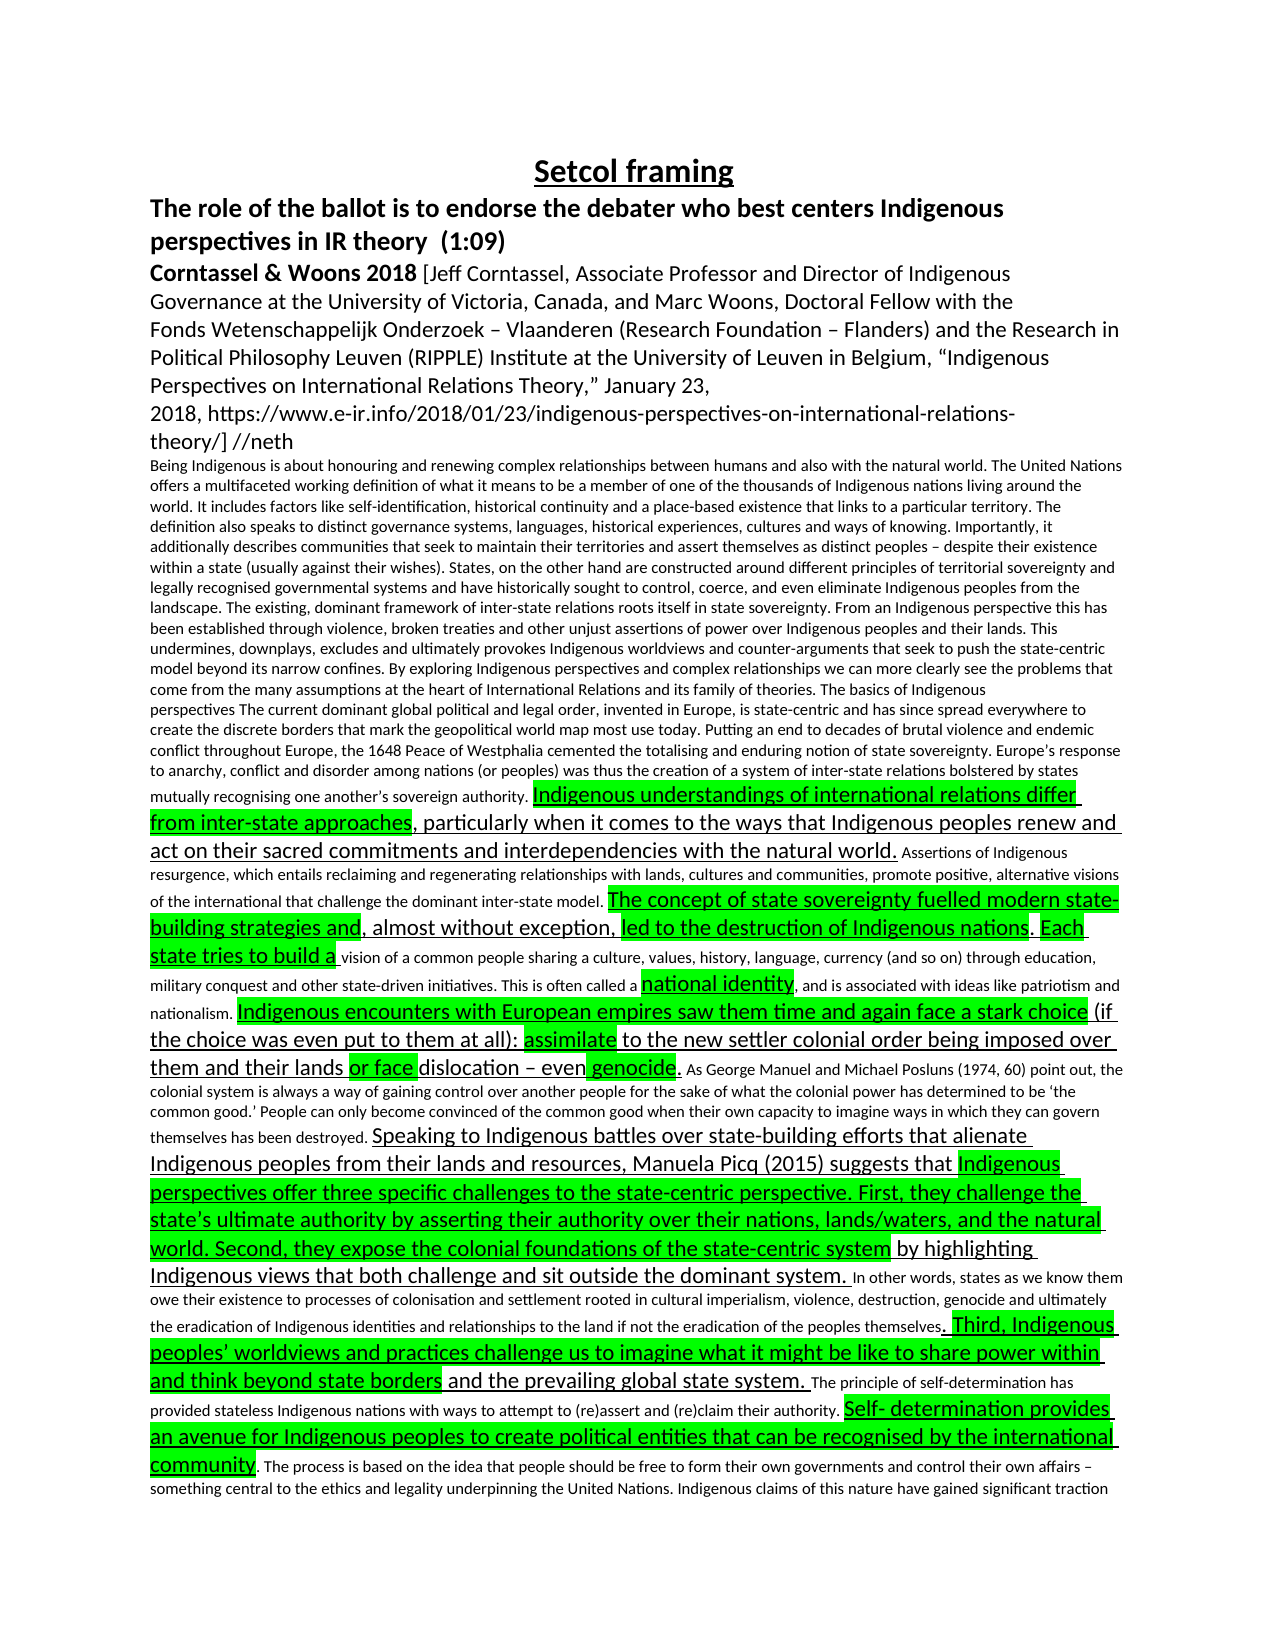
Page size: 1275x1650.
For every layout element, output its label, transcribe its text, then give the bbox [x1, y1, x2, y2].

text The role of the ballot is to endorse the debater who best centers Indigenous perspectives in IR theory (1:09) [150, 191, 1125, 257]
text Corntassel & Woons 2018 [Jeff Corntassel, Associate Professor and Director of Indigenous Governance at the University of Victoria, Canada, and Marc Woons, Doctoral Fellow with the Fonds Wetenschappelijk Onderzoek – Vlaanderen (Research Foundation – Flanders) and the Research in Political Philosophy Leuven (RIPPLE) Institute at the University of Leuven in Belgium, “Indigenous Perspectives on International Relations Theory,” January 23, 2018, https://www.e-ir.info/2018/01/23/indigenous-perspectives-on-international-relations-theory/] //neth [150, 257, 1125, 455]
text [150, 455, 1125, 1498]
text Setcol framing [150, 150, 1125, 191]
